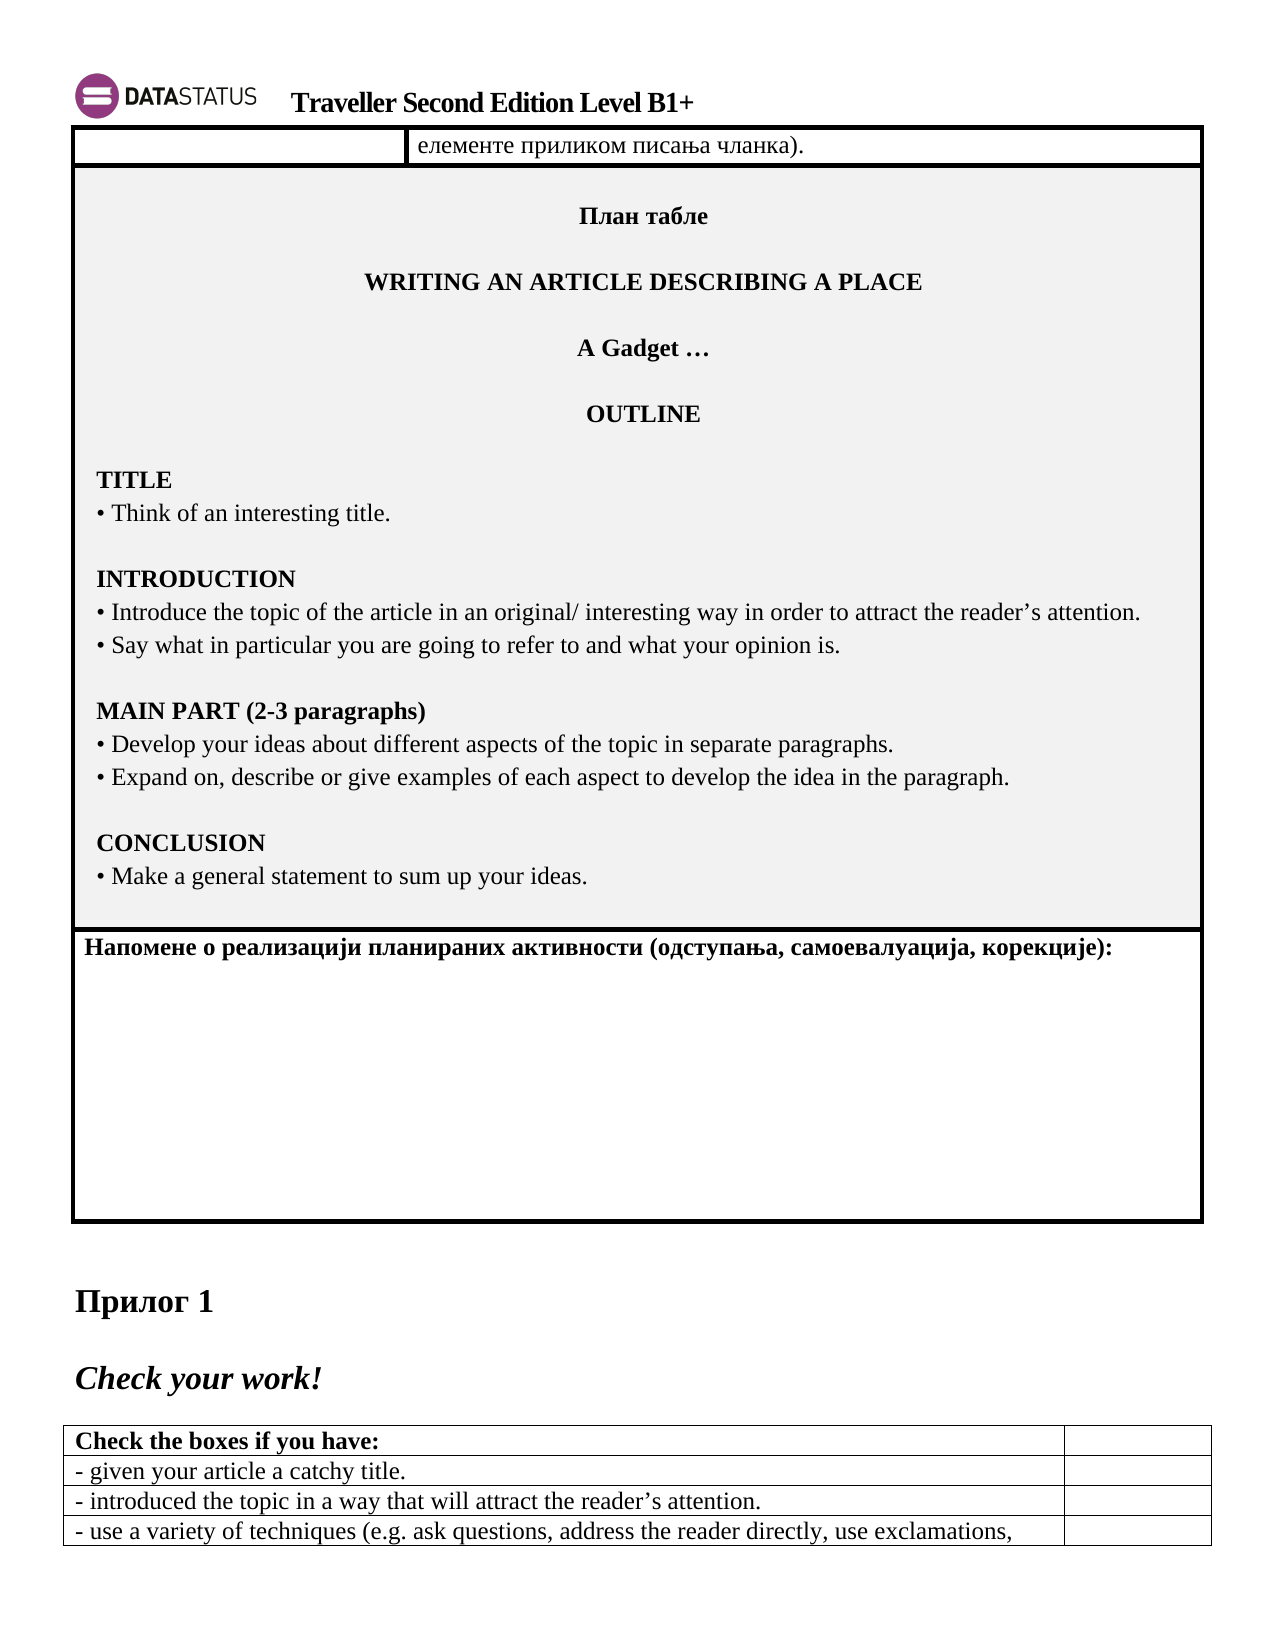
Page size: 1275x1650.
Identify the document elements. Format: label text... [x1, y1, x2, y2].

text Check your work! [75, 1358, 1200, 1397]
picture [75, 73, 257, 119]
table_cell - given your article a catchy title. [64, 1456, 1064, 1485]
table_header [1065, 1426, 1211, 1455]
table_cell - introduced the topic in a way that will attract the reader’s attention. [64, 1486, 1064, 1515]
table_cell Напомене о реализацији планираних активности (одступања, самоевалуација, корекције): [75, 932, 1200, 1219]
table_cell [1065, 1516, 1211, 1544]
table_header Check the boxes if you have: [64, 1426, 1064, 1455]
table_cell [64, 1516, 1064, 1544]
text Прилог 1 [75, 1282, 1200, 1320]
table_cell [1065, 1486, 1211, 1515]
table_cell План табле WRITING AN ARTICLE DESCRIBING A PLACE А Gadget … OUTLINE TITLE • Think of an interesting title. INTRODUCTION • Introduce the topic of the article in an original/ interesting way in order to attract the reader’s attention. • Say what in particular you are going to refer to and what your opinion is. MAIN PART (2-3 paragraphs) • Develop your ideas about different aspects of the topic in separate paragraphs. • Expand on, describe or give examples of each aspect to develop the idea in the paragraph. CONCLUSION • Make a general statement to sum up your ideas. [75, 168, 1200, 927]
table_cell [75, 130, 404, 163]
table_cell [409, 130, 1200, 163]
table_cell [1065, 1456, 1211, 1485]
